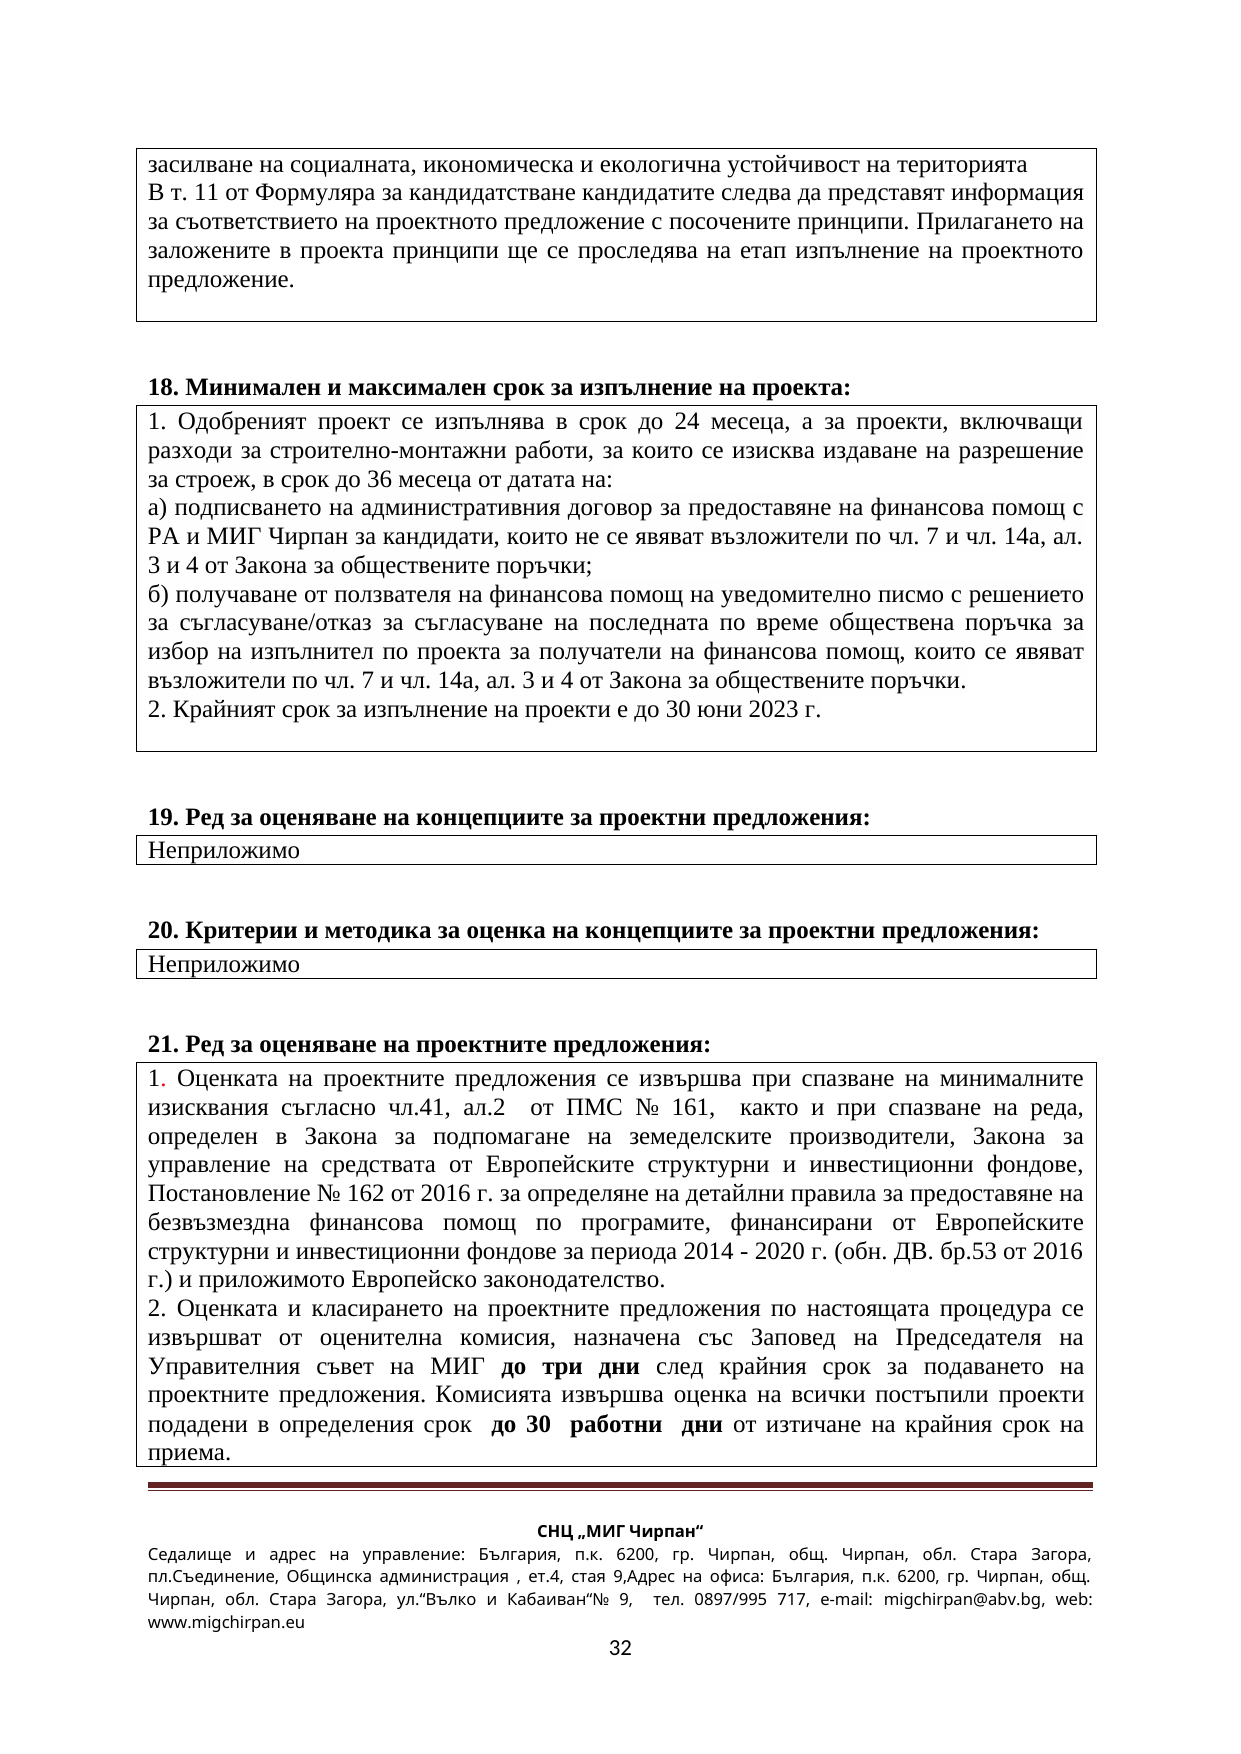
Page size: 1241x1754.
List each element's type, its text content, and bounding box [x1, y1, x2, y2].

subtitle 21. Ред за оценяване на проектните предложения: [148, 1029, 1093, 1058]
subtitle 19. Ред за оценяване на концепциите за проектни предложения: [148, 802, 1093, 830]
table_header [137, 149, 1096, 321]
subtitle 20. Критерии и методика за оценка на концепциите за проектни предложения: [148, 915, 1093, 944]
subtitle 18. Минимален и максимален срок за изпълнение на проекта: [148, 372, 1093, 401]
table_header Неприложимо [137, 836, 1096, 864]
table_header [137, 1063, 1096, 1466]
table_header 1. Одобреният проект се изпълнява в срок до 24 месеца, а за проекти, включващи разходи за строително-монтажни работи, за които се изисква издаване на разрешение за строеж, в срок до 36 месеца от датата на: а) подписването на административния договор за предоставяне на финансова помощ с РА и МИГ Чирпан за кандидати, които не се явяват възложители по чл. 7 и чл. 14а, ал. 3 и 4 от Закона за обществените поръчки; б) получаване от ползвателя на финансова помощ на уведомително писмо с решението за съгласуване/отказ за съгласуване на последната по време обществена поръчка за избор на изпълнител по проекта за получатели на финансова помощ, които се явяват възложители по чл. 7 и чл. 14а, ал. 3 и 4 от Закона за обществените поръчки. 2. Крайният срок за изпълнение на проекти е до 30 юни 2023 г. [137, 406, 1096, 751]
table_header Неприложимо [137, 950, 1096, 978]
